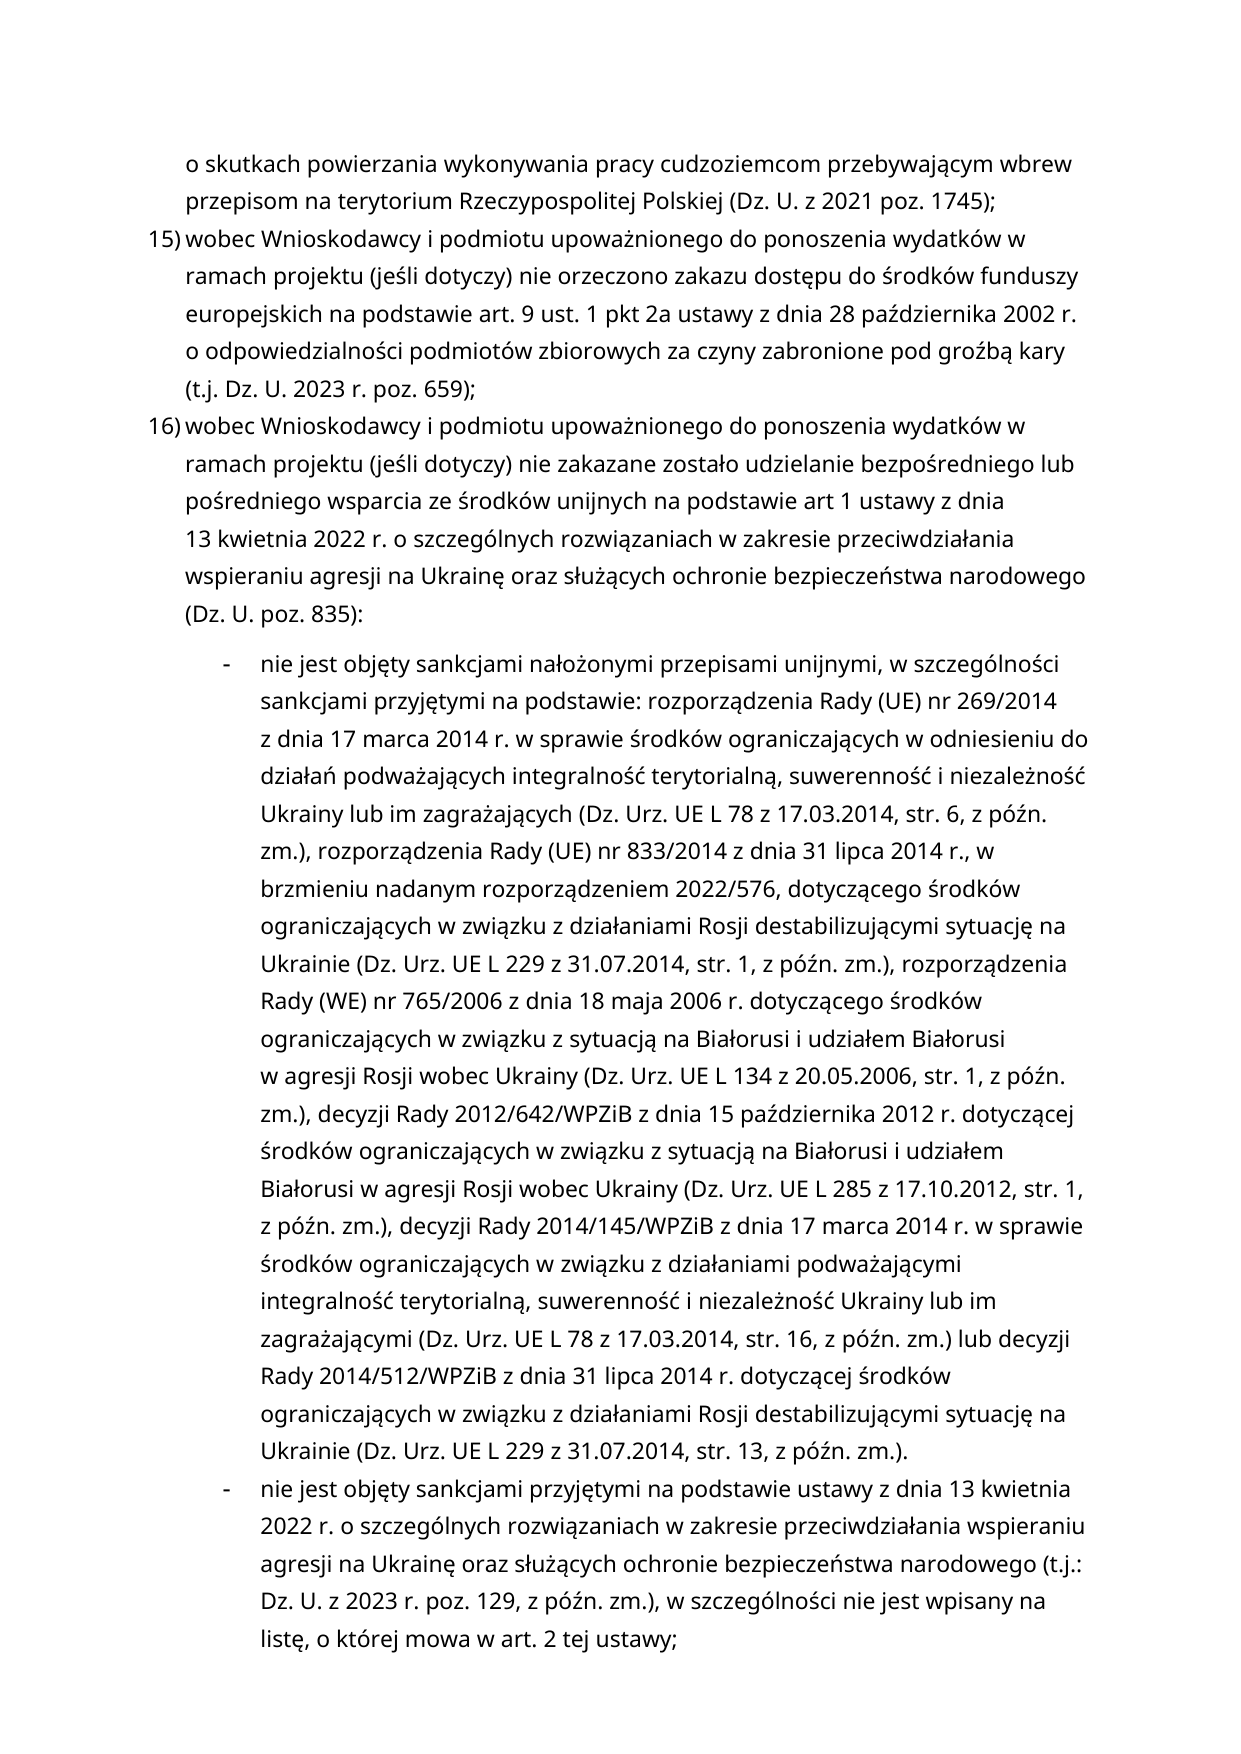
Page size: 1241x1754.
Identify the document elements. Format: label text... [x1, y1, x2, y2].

list nie jest objęty sankcjami nałożonymi przepisami unijnymi, w szczególności sankcjami przyjętymi na podstawie: rozporządzenia Rady (UE) nr 269/2014 z dnia 17 marca 2014 r. w sprawie środków ograniczających w odniesieniu do działań podważających integralność terytorialną, suwerenność i niezależność Ukrainy lub im zagrażających (Dz. Urz. UE L 78 z 17.03.2014, str. 6, z późn. zm.), rozporządzenia Rady (UE) nr 833/2014 z dnia 31 lipca 2014 r., w brzmieniu nadanym rozporządzeniem 2022/576, dotyczącego środków ograniczających w związku z działaniami Rosji destabilizującymi sytuację na Ukrainie (Dz. Urz. UE L 229 z 31.07.2014, str. 1, z późn. zm.), rozporządzenia Rady (WE) nr 765/2006 z dnia 18 maja 2006 r. dotyczącego środków ograniczających w związku z sytuacją na Białorusi i udziałem Białorusi w agresji Rosji wobec Ukrainy (Dz. Urz. UE L 134 z 20.05.2006, str. 1, z późn. zm.), decyzji Rady 2012/642/WPZiB z dnia 15 października 2012 r. dotyczącej środków ograniczających w związku z sytuacją na Białorusi i udziałem Białorusi w agresji Rosji wobec Ukrainy (Dz. Urz. UE L 285 z 17.10.2012, str. 1, z późn. zm.), decyzji Rady 2014/145/WPZiB z dnia 17 marca 2014 r. w sprawie środków ograniczających w związku z działaniami podważającymi integralność terytorialną, suwerenność i niezależność Ukrainy lub im zagrażającymi (Dz. Urz. UE L 78 z 17.03.2014, str. 16, z późn. zm.) lub decyzji Rady 2014/512/WPZiB z dnia 31 lipca 2014 r. dotyczącej środków ograniczających w związku z działaniami Rosji destabilizującymi sytuację na Ukrainie (Dz. Urz. UE L 229 z 31.07.2014, str. 13, z późn. zm.). [223, 648, 1092, 1466]
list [148, 148, 1092, 216]
list nie jest objęty sankcjami przyjętymi na podstawie ustawy z dnia 13 kwietnia 2022 r. o szczególnych rozwiązaniach w zakresie przeciwdziałania wspieraniu agresji na Ukrainę oraz służących ochronie bezpieczeństwa narodowego (t.j.: Dz. U. z 2023 r. poz. 129, z późn. zm.), w szczególności nie jest wpisany na listę, o której mowa w art. 2 tej ustawy; [223, 1473, 1092, 1654]
list wobec Wnioskodawcy i podmiotu upoważnionego do ponoszenia wydatków w ramach projektu (jeśli dotyczy) nie orzeczono zakazu dostępu do środków funduszy europejskich na podstawie art. 9 ust. 1 pkt 2a ustawy z dnia 28 października 2002 r. o odpowiedzialności podmiotów zbiorowych za czyny zabronione pod groźbą kary (t.j. Dz. U. 2023 r. poz. 659); [148, 223, 1092, 404]
list wobec Wnioskodawcy i podmiotu upoważnionego do ponoszenia wydatków w ramach projektu (jeśli dotyczy) nie zakazane zostało udzielanie bezpośredniego lub pośredniego wsparcia ze środków unijnych na podstawie art 1 ustawy z dnia 13 kwietnia 2022 r. o szczególnych rozwiązaniach w zakresie przeciwdziałania wspieraniu agresji na Ukrainę oraz służących ochronie bezpieczeństwa narodowego (Dz. U. poz. 835): [148, 410, 1092, 629]
